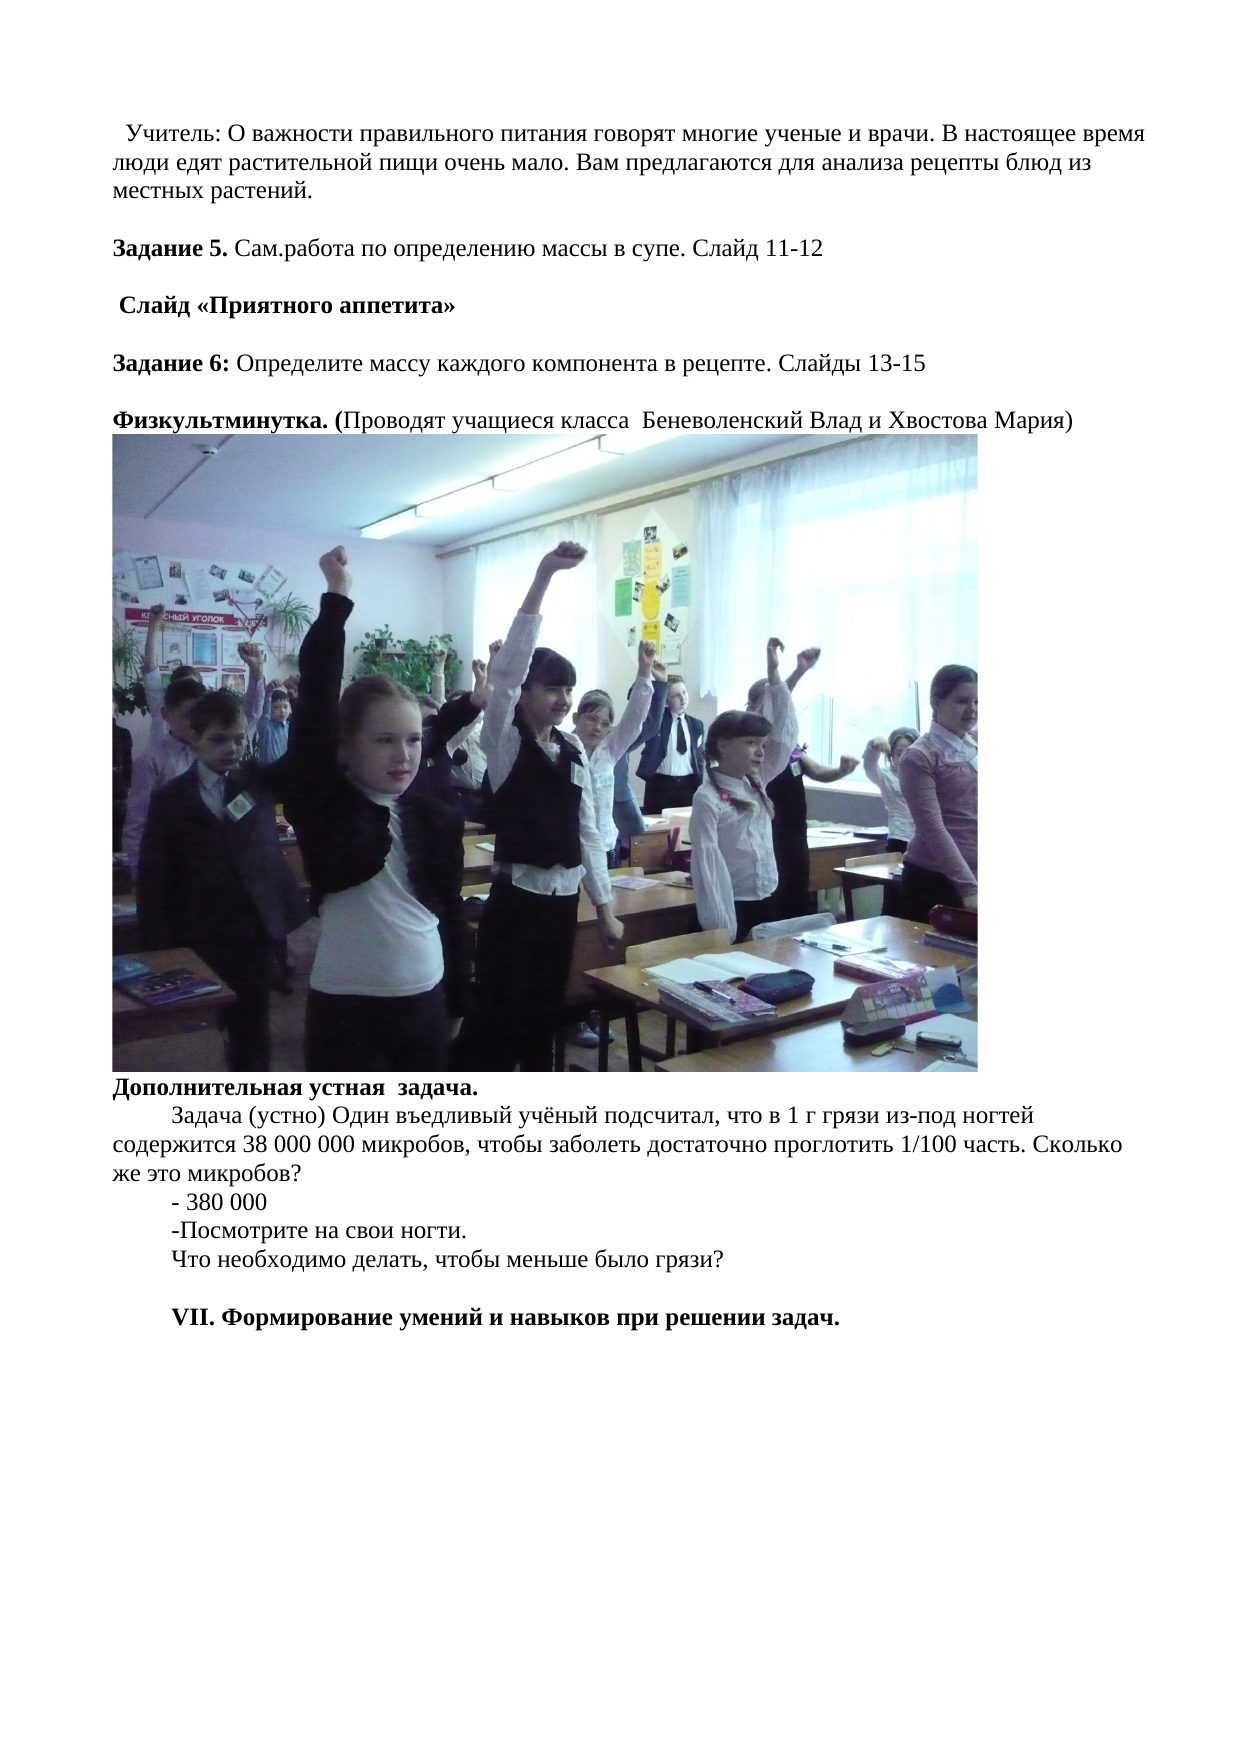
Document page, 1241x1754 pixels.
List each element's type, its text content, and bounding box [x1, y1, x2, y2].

text - 380 000 [112, 1187, 1152, 1216]
text VII. Формирование умений и навыков при решении задач. [112, 1302, 1152, 1331]
text Слайд «Приятного аппетита» [112, 291, 1152, 319]
text Учитель: О важности правильного питания говорят многие ученые и врачи. В настоящее время люди едят растительной пищи очень мало. Вам предлагаются для анализа рецепты блюд из местных растений. [112, 118, 1152, 204]
text -Посмотрите на свои ногти. [112, 1216, 1152, 1244]
text Дополнительная устная задача. [112, 1072, 1152, 1101]
text Что необходимо делать, чтобы меньше было грязи? [112, 1244, 1152, 1273]
text Задание 6: Определите массу каждого компонента в рецепте. Слайды 13-15 [112, 348, 1152, 377]
picture [112, 434, 978, 1072]
text Задача (устно) Один въедливый учёный подсчитал, что в грязи из-под ногтей содержится 38 000 000 микробов, чтобы заболеть достаточно проглотить 1/100 часть. Сколько же это микробов? [112, 1101, 1152, 1187]
text Физкультминутка. (Проводят учащиеся класса Беневоленский Влад и Хвостова Мария) [112, 406, 1152, 434]
text Задание 5. Сам.работа по определению массы в супе. Слайд 11-12 [112, 233, 1152, 262]
